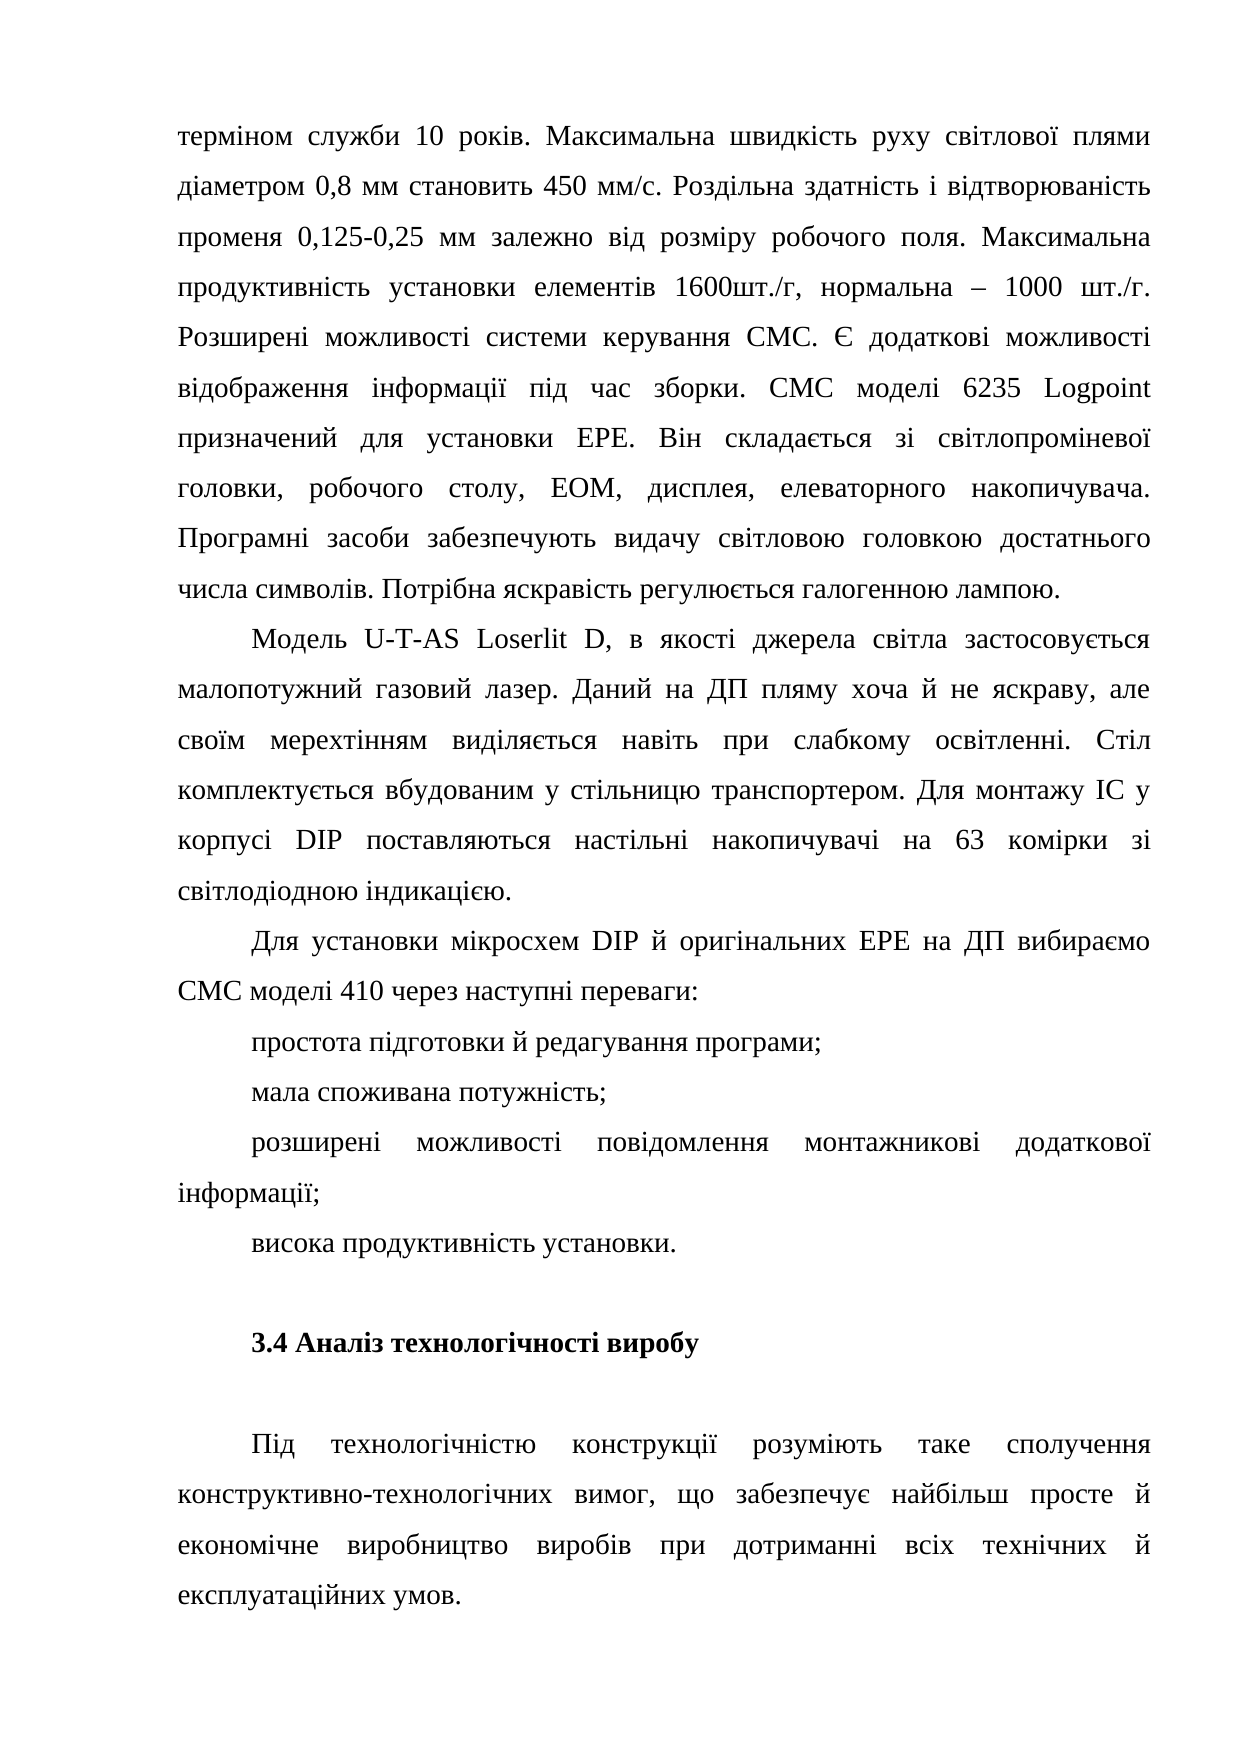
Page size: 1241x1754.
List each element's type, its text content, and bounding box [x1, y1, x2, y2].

list мала споживана потужність; [177, 1074, 1152, 1108]
subtitle 3.4 Аналіз технологічності виробу [177, 1326, 1152, 1359]
list Модель U-T-AS Loserlit D, в якості джерела світла застосовується малопотужний газовий лазер. Даний на ДП пляму хоча й не яскраву, але своїм мерехтінням виділяється навіть при слабкому освітленні. Стіл комплектується вбудованим у стільницю транспортером. Для монтажу ІС у корпусі DIP поставляються настільні накопичувачі на 63 комірки зі світлодіодною індикацією. [177, 621, 1152, 906]
list висока продуктивність установки. [177, 1225, 1152, 1258]
text Під технологічністю конструкції розуміють таке сполучення конструктивно-технологічних вимог, що забезпечує найбільш просте й економічне виробництво виробів при дотриманні всіх технічних й експлуатаційних умов. [177, 1426, 1152, 1611]
list простота підготовки й редагування програми; [177, 1024, 1152, 1057]
list Для установки мікросхем DIP й оригінальних ЕРЕ на ДП вибираємо СМС моделі 410 через наступні переваги: [177, 923, 1152, 1007]
list розширені можливості повідомлення монтажникові додаткової інформації; [177, 1124, 1152, 1208]
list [177, 118, 1152, 604]
